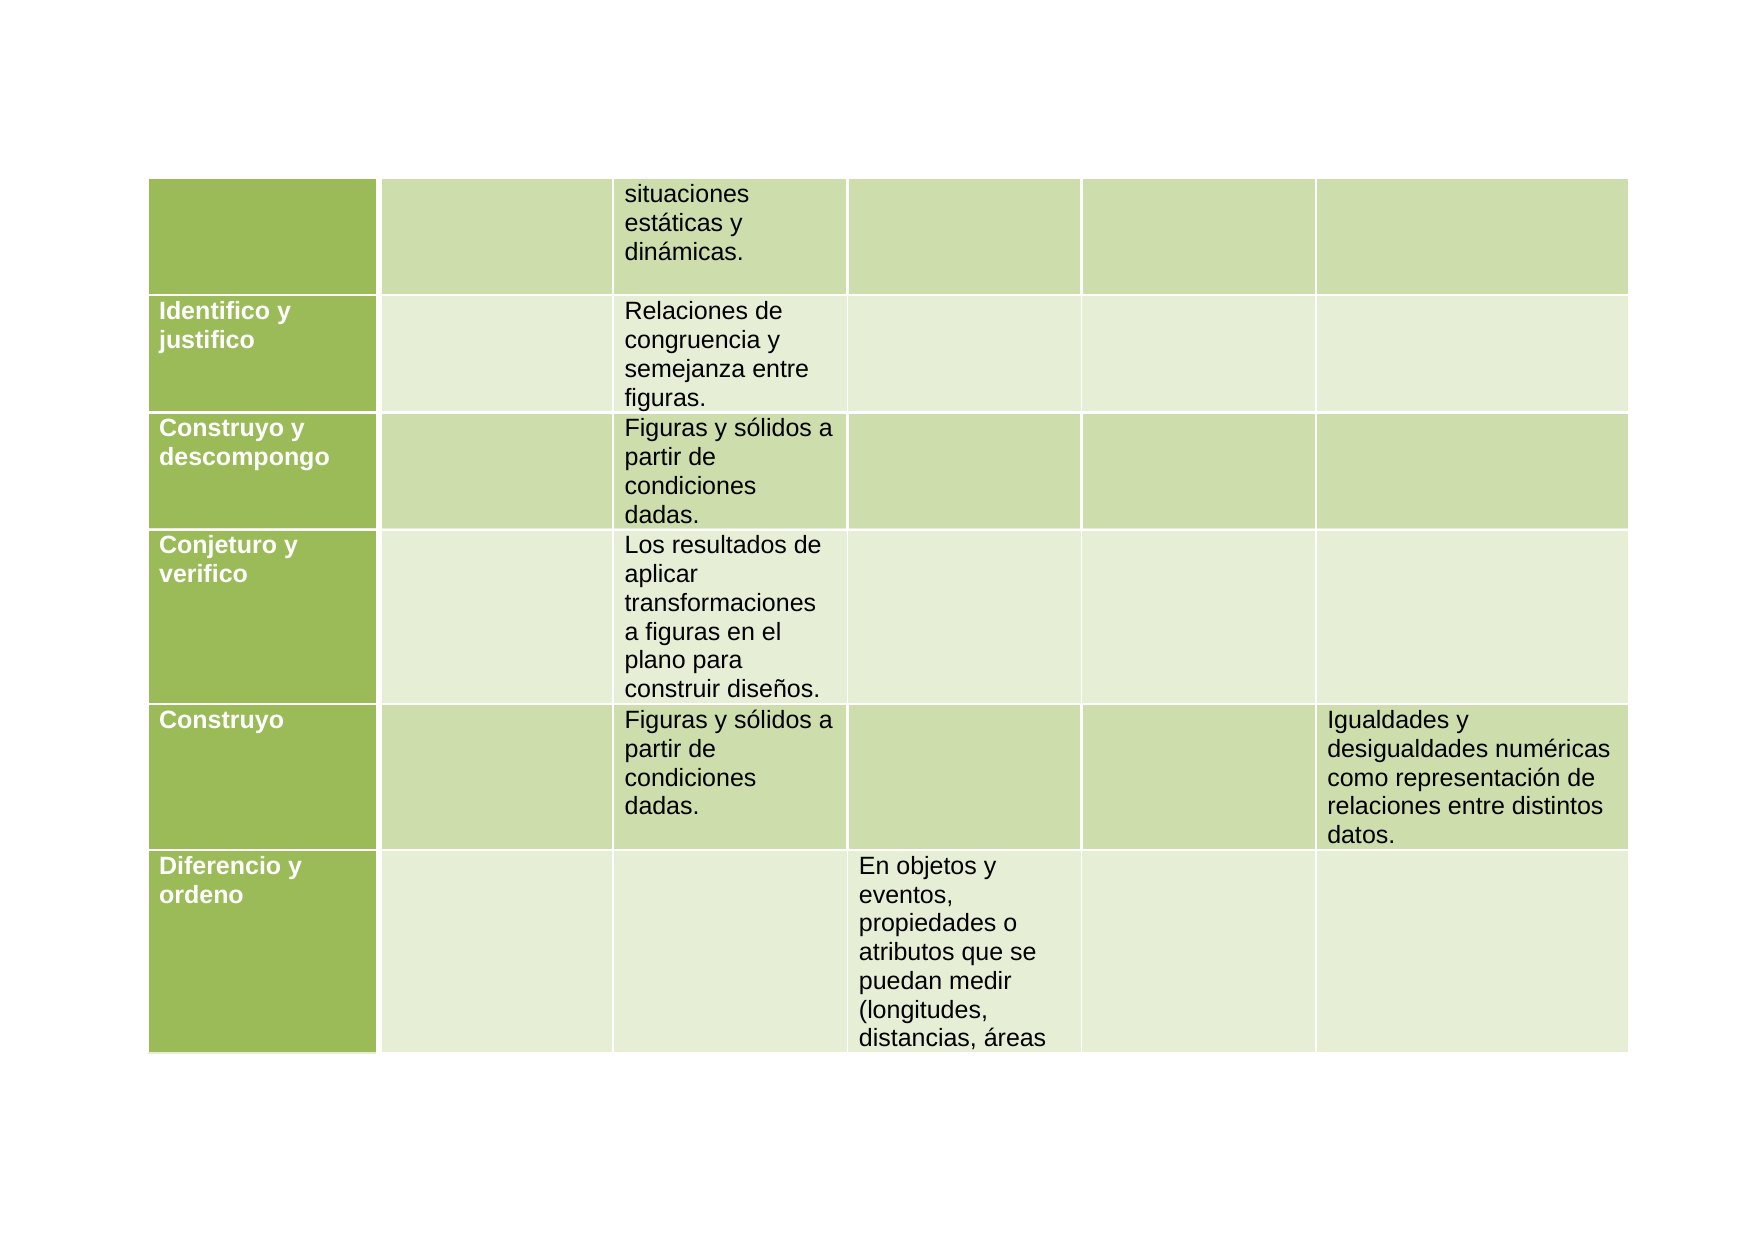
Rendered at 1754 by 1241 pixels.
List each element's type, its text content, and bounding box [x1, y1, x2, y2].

table_cell Diferencio y ordeno [149, 851, 376, 1052]
table_cell [1317, 179, 1628, 294]
table_cell [849, 705, 1080, 849]
table_cell [382, 414, 612, 528]
table_cell [1317, 296, 1628, 411]
table_cell Relaciones de congruencia y semejanza entre figuras. [614, 296, 847, 411]
table_cell [1082, 851, 1315, 1052]
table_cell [848, 851, 1081, 1052]
table_cell [1083, 414, 1315, 528]
table_cell Figuras y sólidos a partir de condiciones dadas. [614, 705, 846, 849]
table_cell [849, 414, 1080, 528]
table_cell Identifico y justifico [149, 296, 376, 411]
table_cell [382, 705, 612, 849]
table_cell [1083, 179, 1315, 294]
table_cell Construyo [149, 705, 376, 849]
table_cell [1317, 414, 1628, 528]
table_cell [1083, 705, 1315, 849]
table_cell [382, 531, 612, 703]
table_cell [1317, 531, 1628, 703]
table_cell [382, 179, 612, 294]
table_cell [1082, 531, 1315, 703]
table_cell [614, 851, 847, 1052]
table_cell [849, 179, 1080, 294]
table_cell [848, 531, 1081, 703]
table_cell Igualdades y desigualdades numéricas como representación de relaciones entre distintos datos. [1317, 705, 1628, 849]
table_cell [1317, 851, 1628, 1052]
table_cell Conjeturo y verifico [149, 531, 376, 703]
table_cell [1082, 296, 1315, 411]
table_cell Los resultados de aplicar transformaciones a figuras en el plano para construir diseños. [614, 531, 847, 703]
table_cell [382, 851, 612, 1052]
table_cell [614, 179, 846, 294]
table_cell [848, 296, 1081, 411]
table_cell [149, 179, 376, 294]
table_cell [382, 296, 612, 411]
table_cell Construyo y descompongo [149, 414, 376, 528]
table_cell Figuras y sólidos a partir de condiciones dadas. [614, 414, 846, 528]
